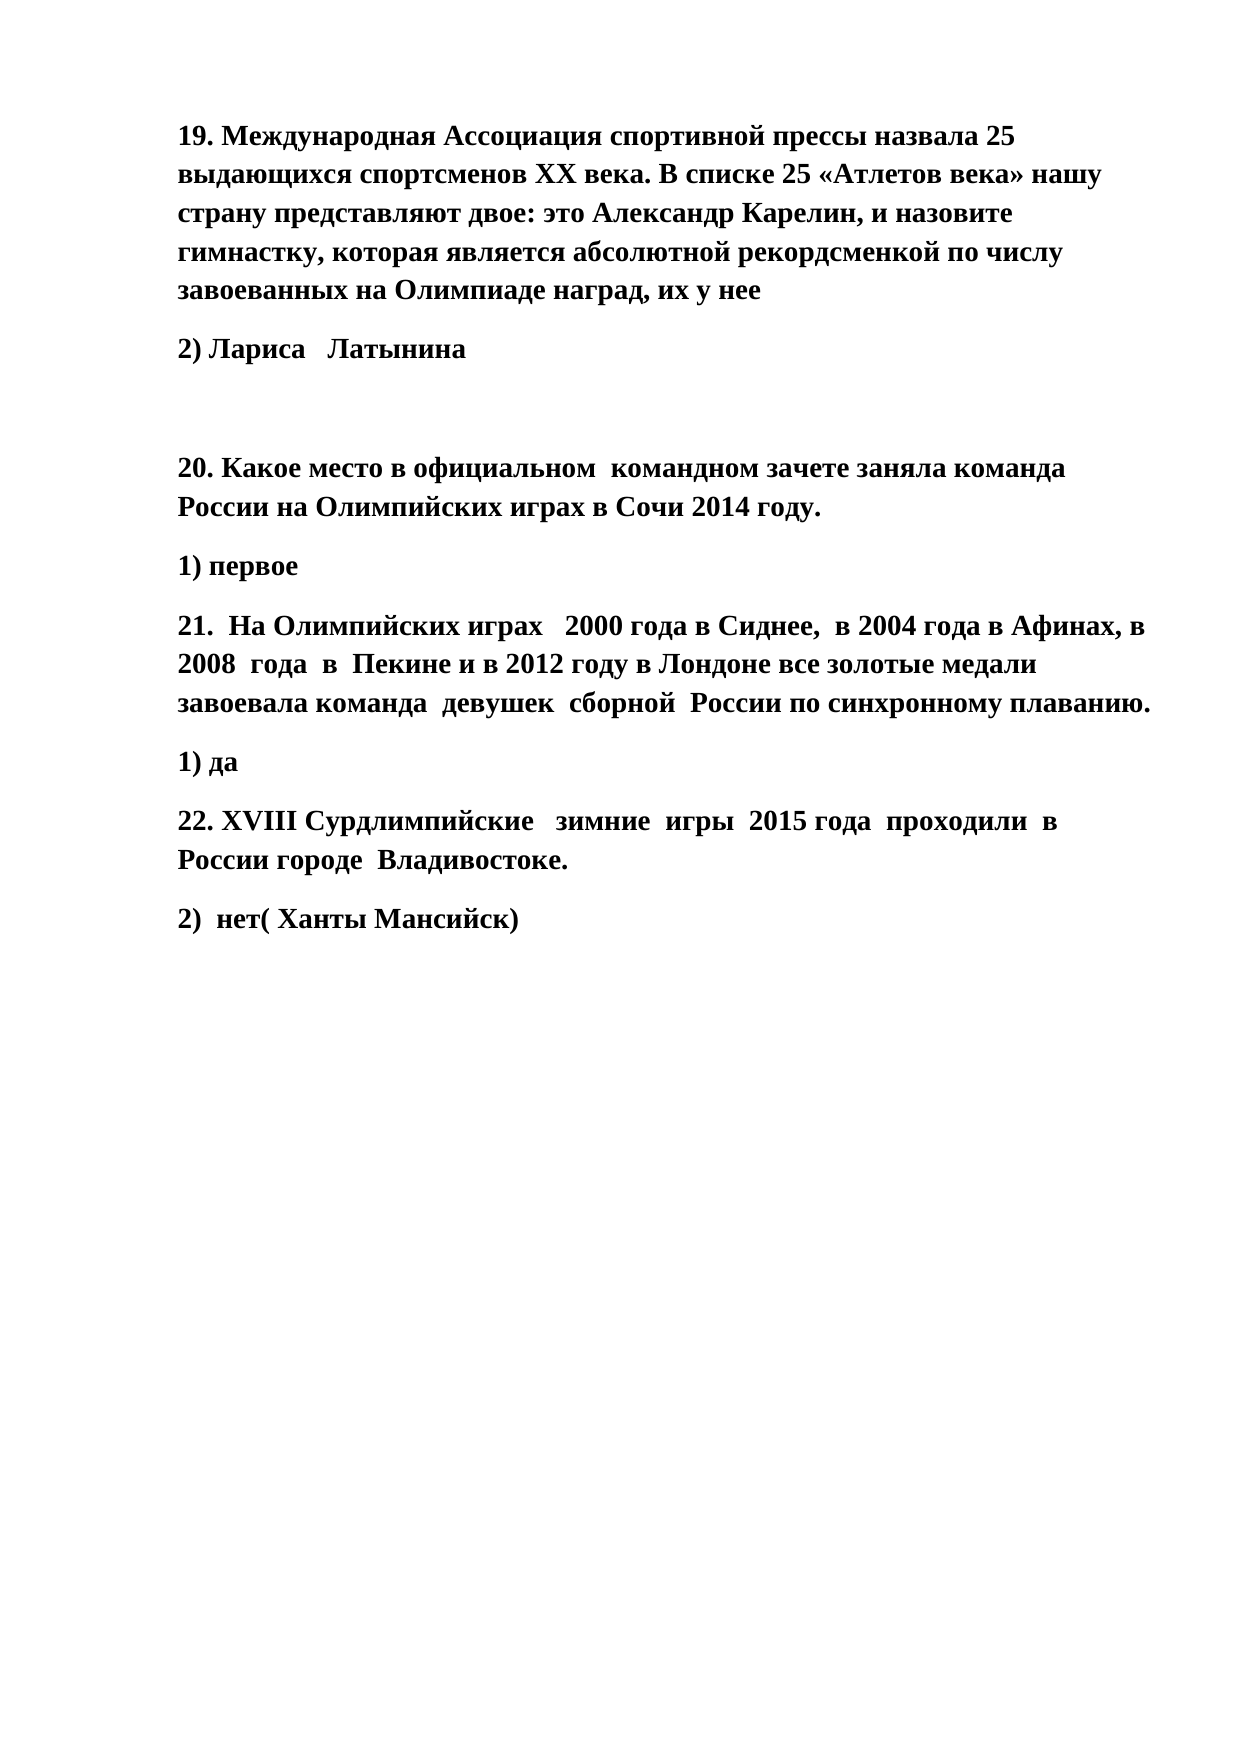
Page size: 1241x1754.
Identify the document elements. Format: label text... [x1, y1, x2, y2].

text 21. На Олимпийских играх 2000 года в Сиднее, в 2004 года в Афинах, в 2008 года в Пекине и в 2012 году в Лондоне все золотые медали завоевала команда девушек сборной России по синхронному плаванию. [177, 608, 1152, 718]
text 22. XVIII Сурдлимпийские зимние игры 2015 года проходили в России городе Владивостоке. [177, 803, 1152, 876]
text 2) Лариса Латынина [177, 332, 1152, 365]
text 19. Международная Ассоциация спортивной прессы назвала 25 выдающихся спортсменов XX века. В списке 25 «Атлетов века» нашу страну представляют двое: это Александр Карелин, и назовите гимнастку, которая является абсолютной рекордсменкой по числу завоеванных на Олимпиаде наград, их у нее [177, 118, 1152, 306]
text 1) да [177, 744, 1152, 778]
text 2) нет( Ханты Мансийск) [177, 901, 1152, 935]
text 20. Какое место в официальном командном зачете заняла команда России на Олимпийских играх в Сочи 2014 году. [177, 450, 1152, 522]
text 1) первое [177, 548, 1152, 582]
